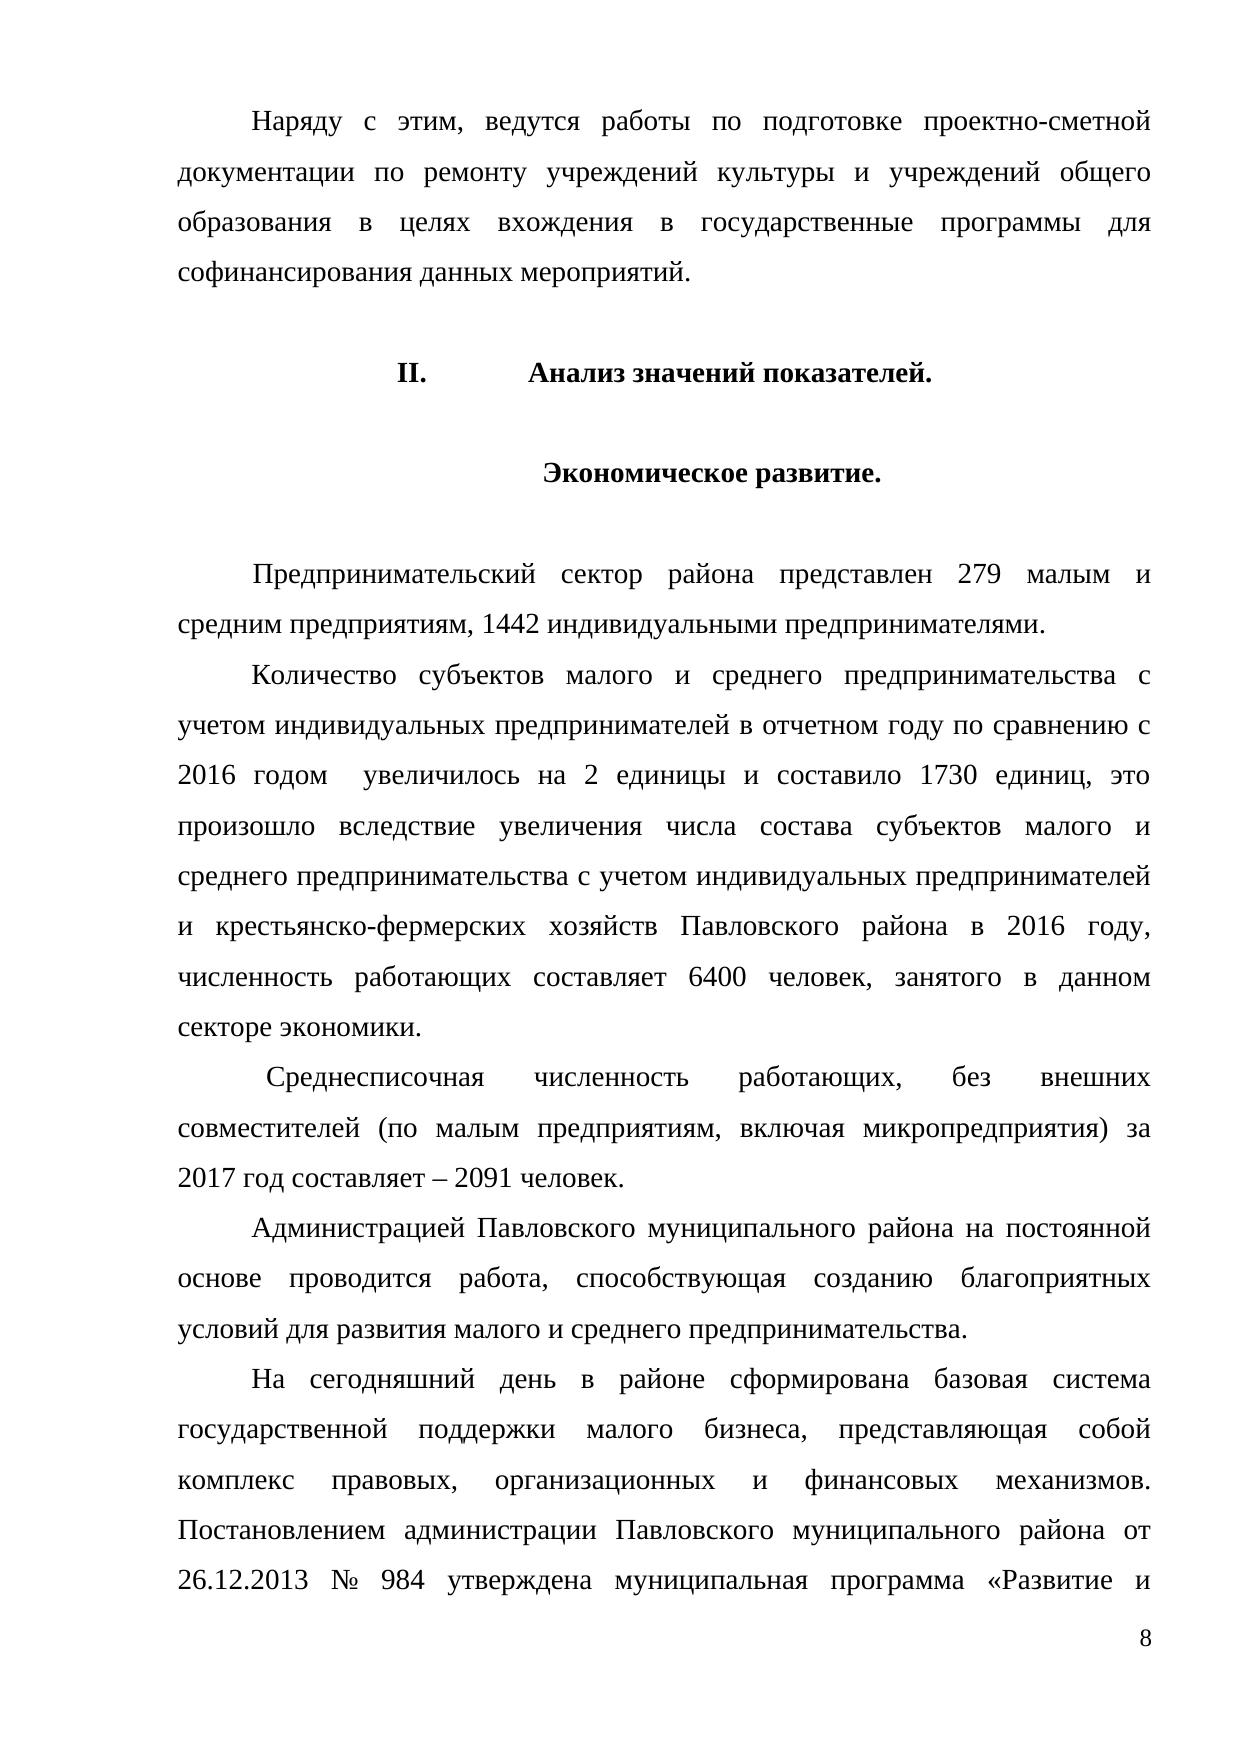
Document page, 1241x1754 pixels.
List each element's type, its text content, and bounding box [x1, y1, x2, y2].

text Предпринимательский сектор района представлен 279 малым и средним предприятиям, 1442 индивидуальными предпринимателями. [177, 556, 1152, 640]
list Анализ значений показателей. [177, 355, 1152, 388]
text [177, 1361, 1152, 1596]
text Экономическое развитие. [177, 456, 1152, 489]
text Администрацией Павловского муниципального района на постоянной основе проводится работа, способствующая созданию благоприятных условий для развития малого и среднего предпринимательства. [177, 1210, 1152, 1344]
text Наряду с этим, ведутся работы по подготовке проектно-сметной документации по ремонту учреждений культуры и учреждений общего образования в целях вхождения в государственные программы для софинансирования данных мероприятий. [177, 103, 1152, 288]
text Среднесписочная численность работающих, без внешних совместителей (по малым предприятиям, включая микропредприятия) за 2017 год составляет – 2091 человек. [177, 1059, 1152, 1193]
text Количество субъектов малого и среднего предпринимательства с учетом индивидуальных предпринимателей в отчетном году по сравнению с 2016 годом увеличилось на 2 единицы и составило 1730 единиц, это произошло вследствие увеличения числа состава субъектов малого и среднего предпринимательства с учетом индивидуальных предпринимателей и крестьянско-фермерских хозяйств Павловского района в 2016 году, численность работающих составляет 6400 человек, занятого в данном секторе экономики. [177, 657, 1152, 1043]
